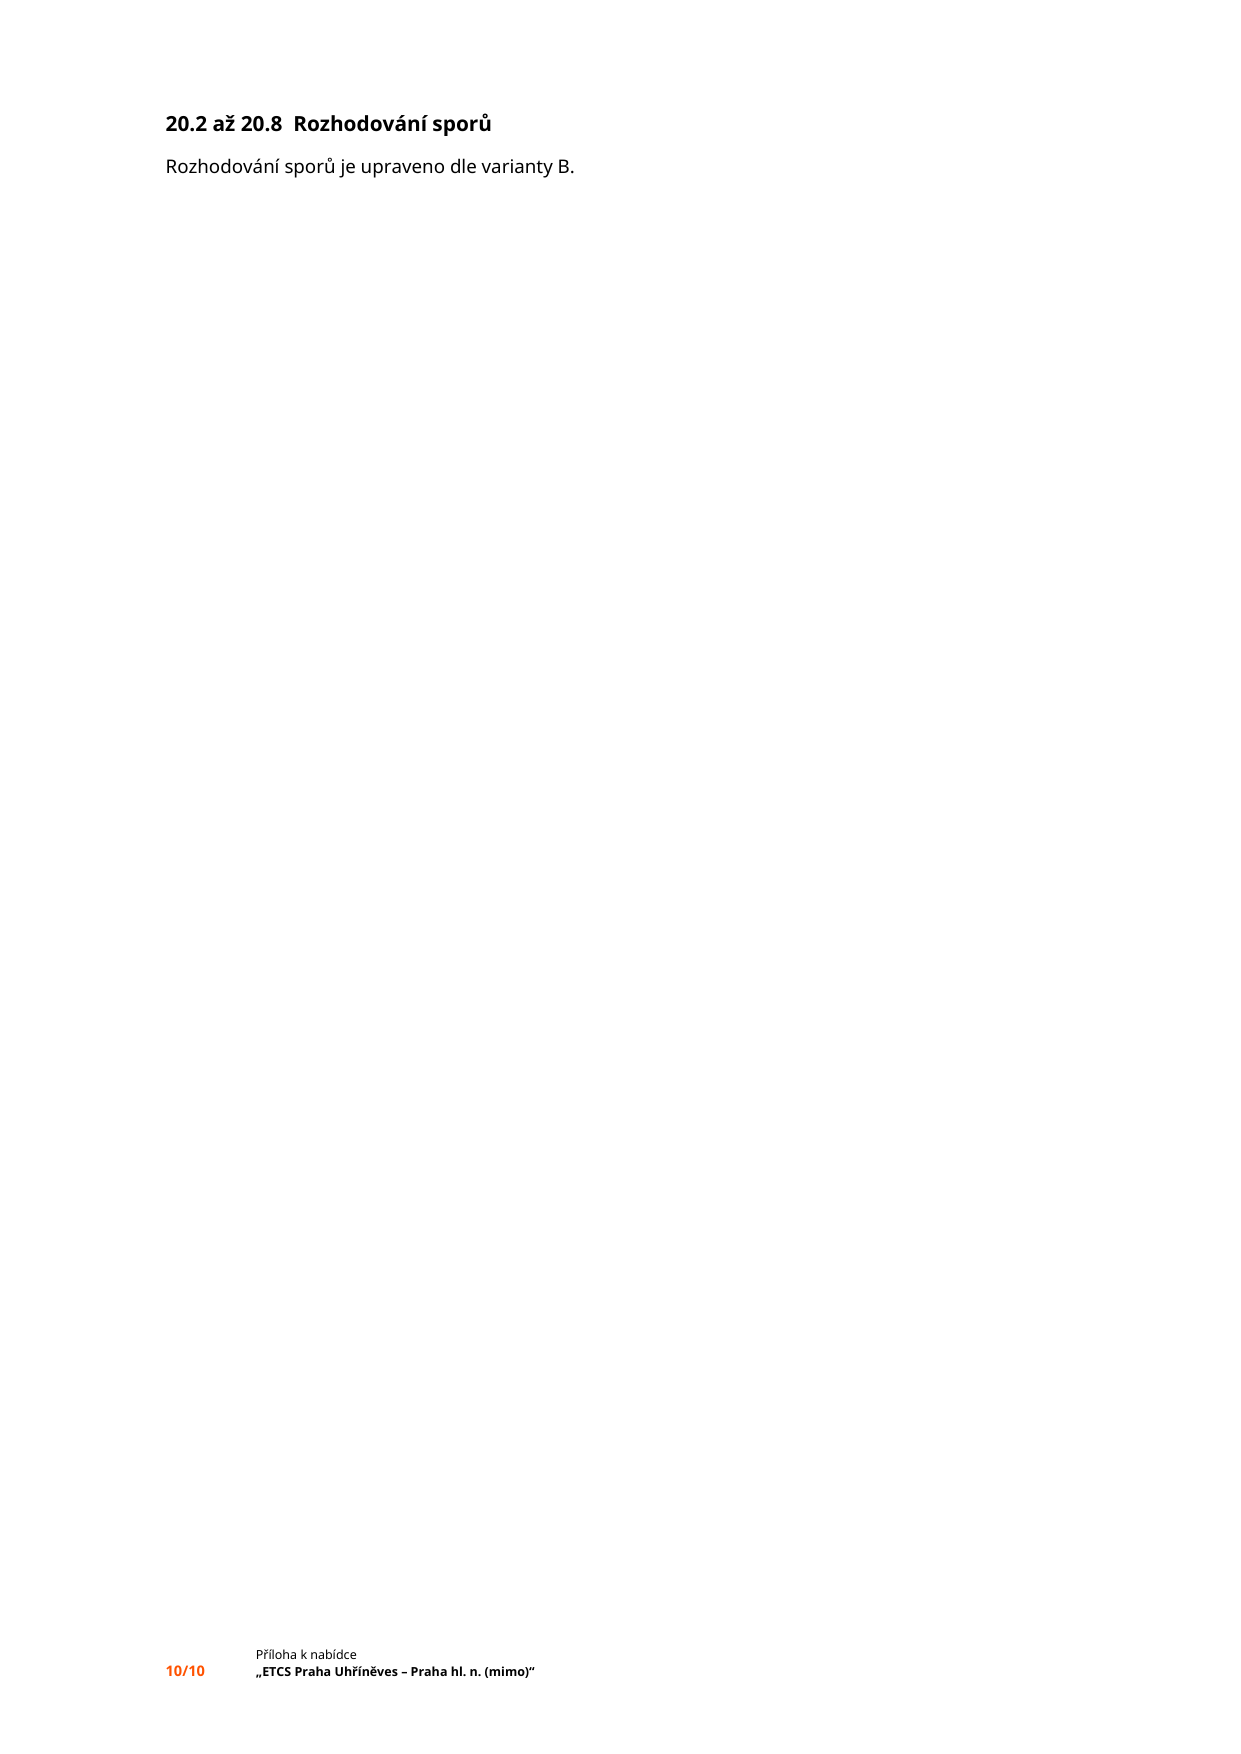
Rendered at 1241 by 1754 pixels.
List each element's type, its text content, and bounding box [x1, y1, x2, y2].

text 20.2 až 20.8 Rozhodování sporů [165, 109, 1075, 138]
text Rozhodování sporů je upraveno dle varianty B. [165, 153, 1075, 178]
